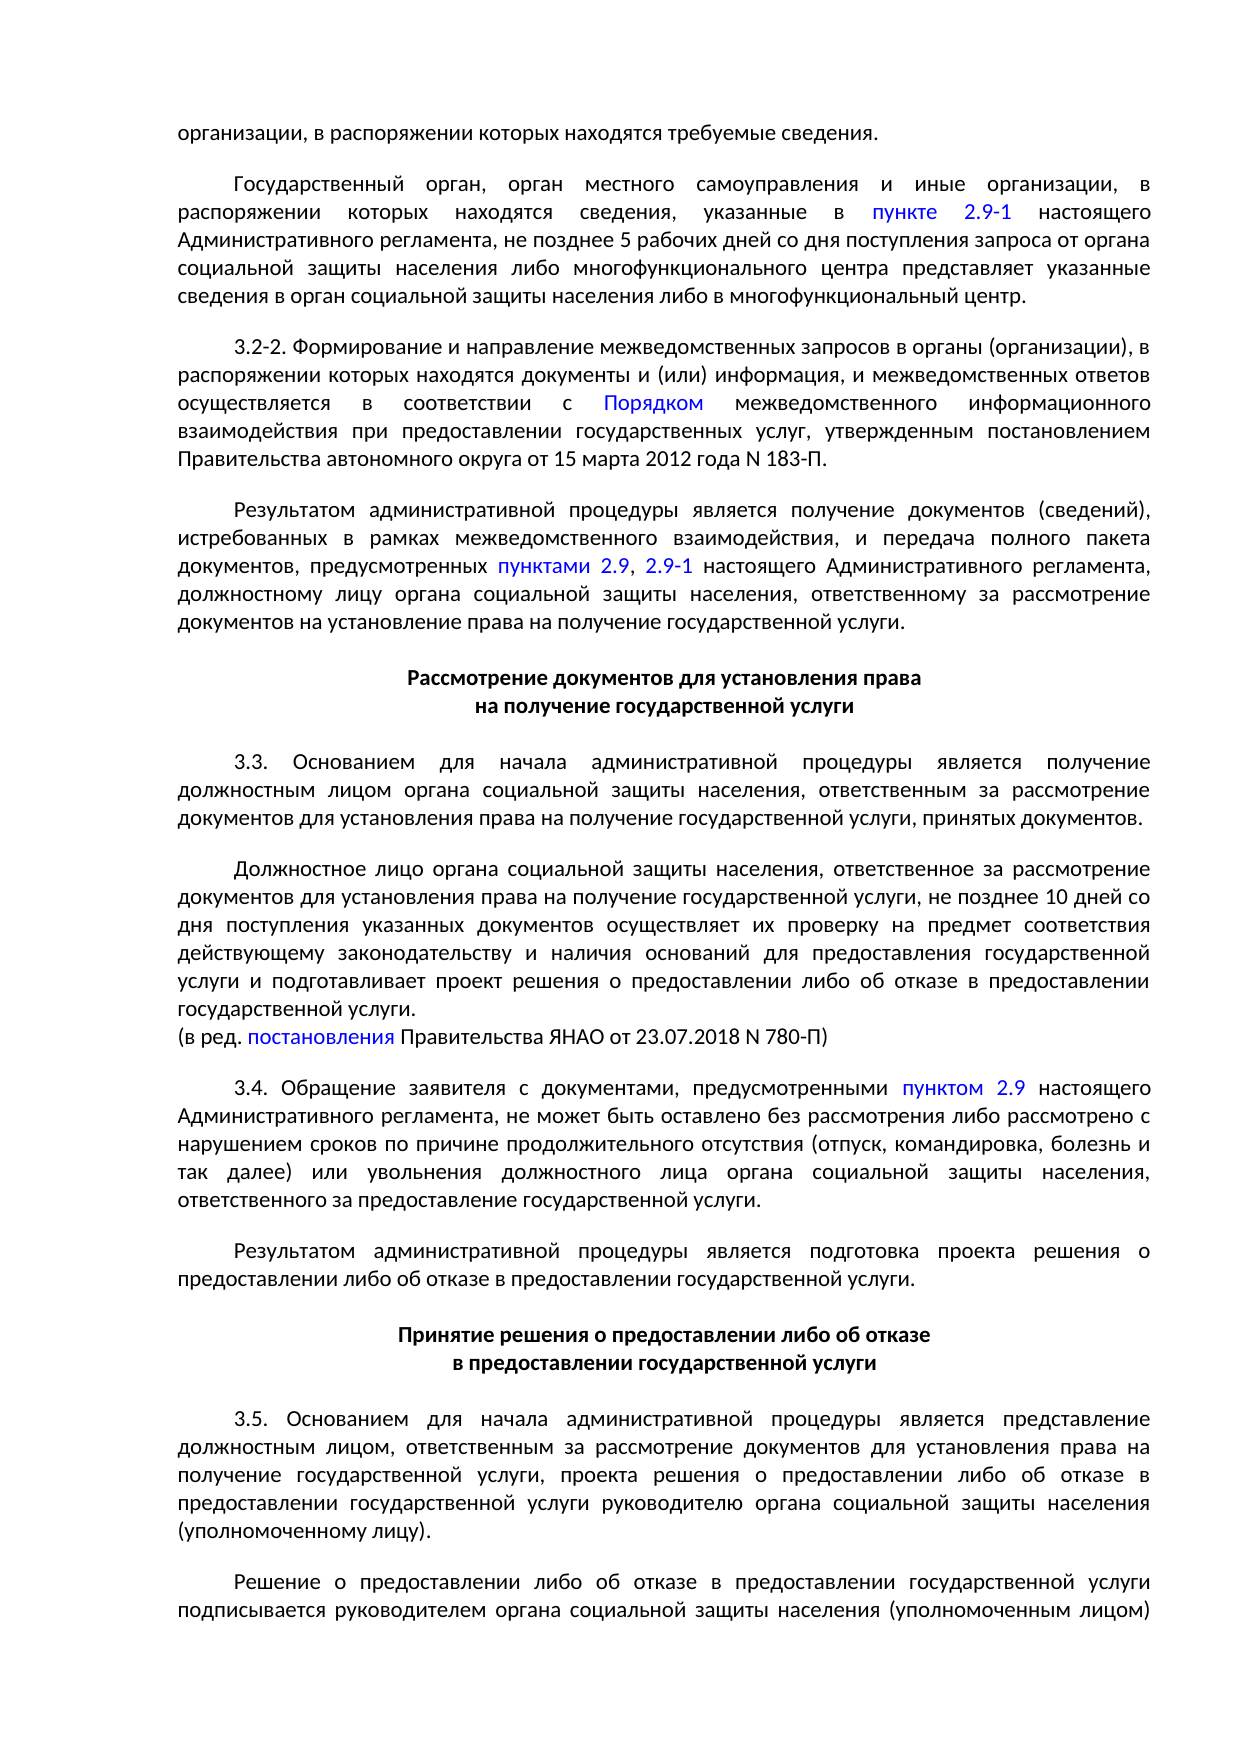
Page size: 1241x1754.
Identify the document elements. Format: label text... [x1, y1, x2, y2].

text Результатом административной процедуры является подготовка проекта решения о предоставлении либо об отказе в предоставлении государственной услуги. [177, 1236, 1152, 1292]
title на получение государственной услуги [177, 691, 1152, 719]
text 3.3. Основанием для начала административной процедуры является получение должностным лицом органа социальной защиты населения, ответственным за рассмотрение документов для установления права на получение государственной услуги, принятых документов. [177, 747, 1152, 831]
title в предоставлении государственной услуги [177, 1348, 1152, 1376]
title Принятие решения о предоставлении либо об отказе [177, 1320, 1152, 1348]
text 3.4. Обращение заявителя с документами, предусмотренными пунктом 2.9 настоящего Административного регламента, не может быть оставлено без рассмотрения либо рассмотрено с нарушением сроков по причине продолжительного отсутствия (отпуск, командировка, болезнь и так далее) или увольнения должностного лица органа социальной защиты населения, ответственного за предоставление государственной услуги. [177, 1073, 1152, 1213]
text 3.2-2. Формирование и направление межведомственных запросов в органы (организации), в распоряжении которых находятся документы и (или) информация, и межведомственных ответов осуществляется в соответствии с Порядком межведомственного информационного взаимодействия при предоставлении государственных услуг, утвержденным постановлением Правительства автономного округа от 15 марта 2012 года N 183-П. [177, 332, 1152, 472]
text 3.5. Основанием для начала административной процедуры является представление должностным лицом, ответственным за рассмотрение документов для установления права на получение государственной услуги, проекта решения о предоставлении либо об отказе в предоставлении государственной услуги руководителю органа социальной защиты населения (уполномоченному лицу). [177, 1404, 1152, 1544]
text Государственный орган, орган местного самоуправления и иные организации, в распоряжении которых находятся сведения, указанные в пункте 2.9-1 настоящего Административного регламента, не позднее 5 рабочих дней со дня поступления запроса от органа социальной защиты населения либо многофункционального центра представляет указанные сведения в орган социальной защиты населения либо в многофункциональный центр. [177, 169, 1152, 309]
title Рассмотрение документов для установления права [177, 663, 1152, 691]
text Результатом административной процедуры является получение документов (сведений), истребованных в рамках межведомственного взаимодействия, и передача полного пакета документов, предусмотренных пунктами 2.9, 2.9-1 настоящего Административного регламента, должностному лицу органа социальной защиты населения, ответственному за рассмотрение документов на установление права на получение государственной услуги. [177, 495, 1152, 635]
text (в ред. постановления Правительства ЯНАО от 23.07.2018 N 780-П) [177, 1022, 1152, 1050]
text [177, 118, 1152, 146]
text Должностное лицо органа социальной защиты населения, ответственное за рассмотрение документов для установления права на получение государственной услуги, не позднее 10 дней со дня поступления указанных документов осуществляет их проверку на предмет соответствия действующему законодательству и наличия оснований для предоставления государственной услуги и подготавливает проект решения о предоставлении либо об отказе в предоставлении государственной услуги. [177, 854, 1152, 1022]
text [177, 1567, 1152, 1623]
